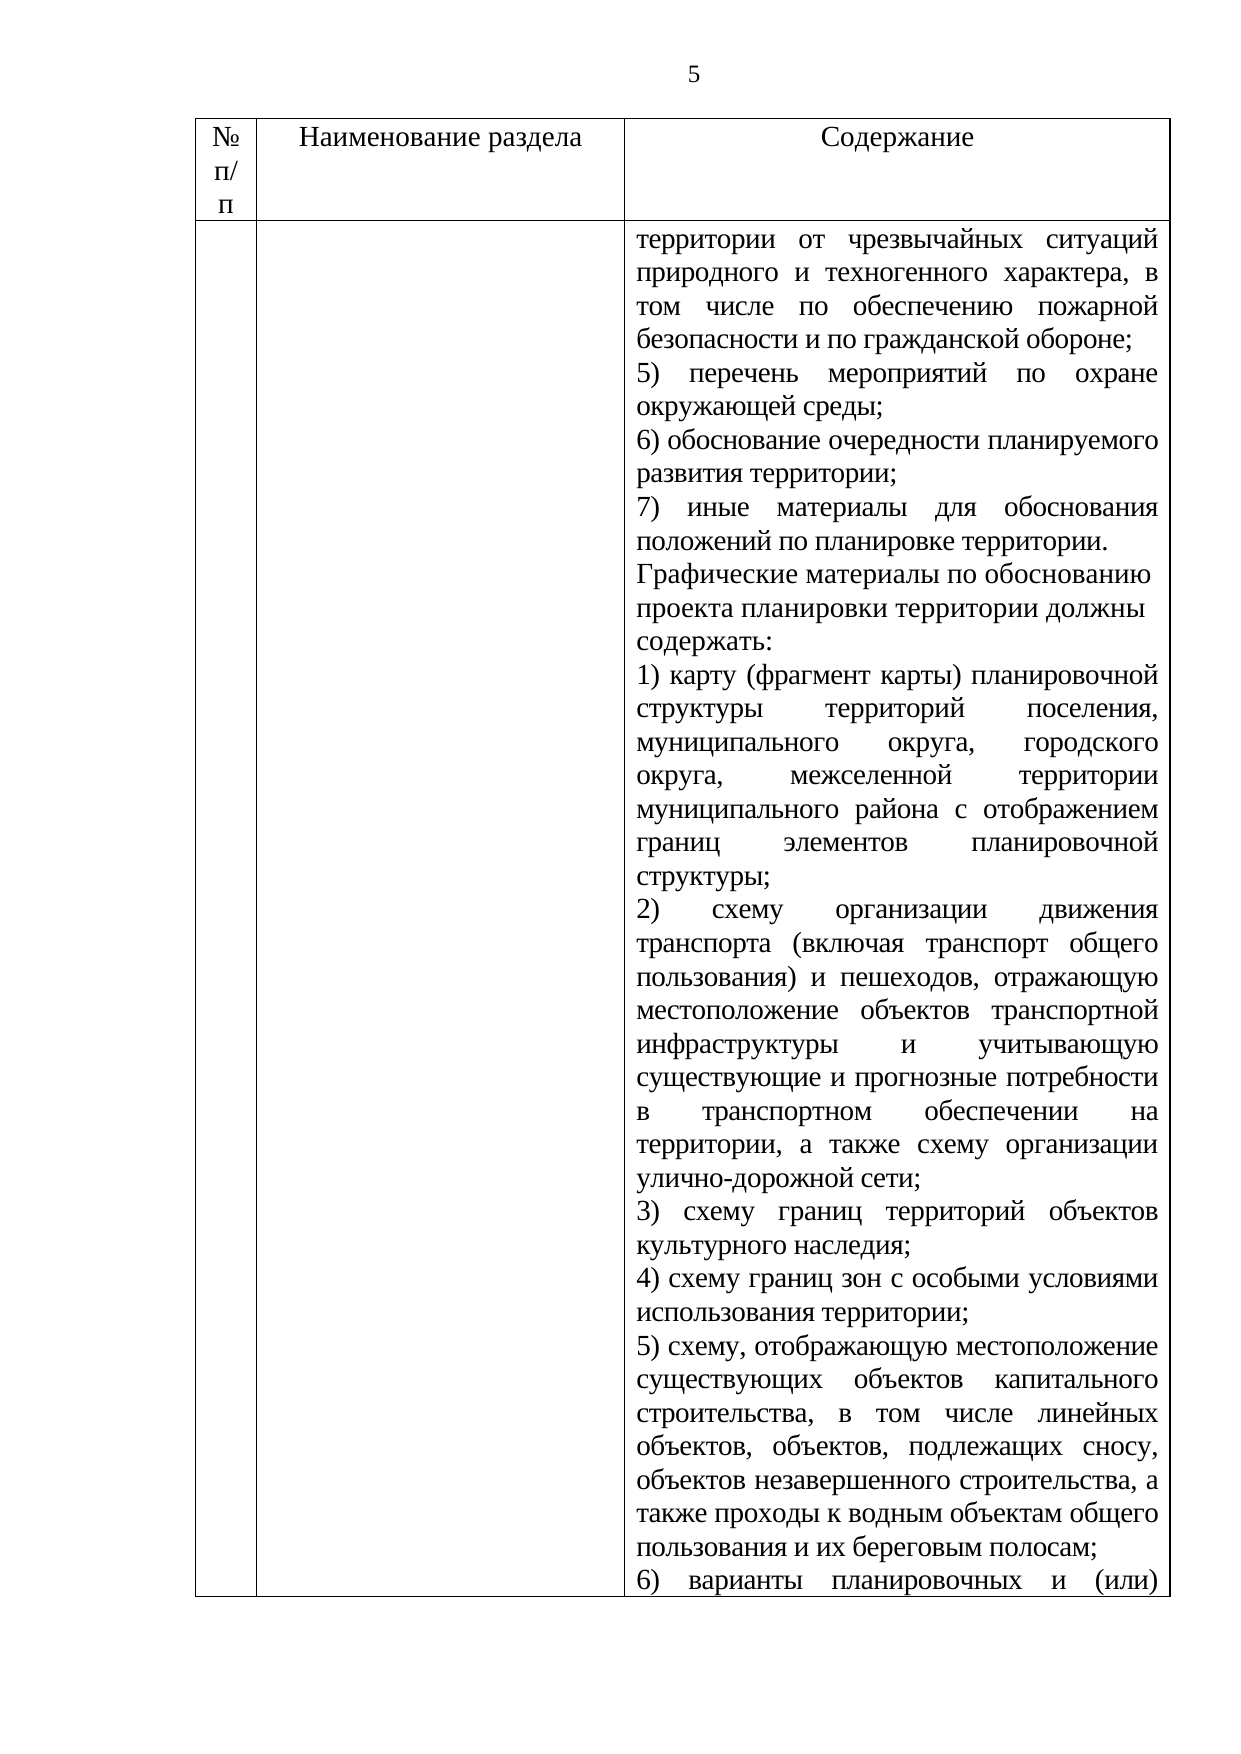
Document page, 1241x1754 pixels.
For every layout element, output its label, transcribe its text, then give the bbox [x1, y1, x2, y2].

table_header Содержание [625, 119, 1169, 220]
table_header Наименование раздела [257, 119, 624, 220]
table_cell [257, 221, 624, 1596]
table_header № п/п [196, 119, 256, 220]
table_cell 6 [196, 221, 256, 1596]
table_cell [625, 221, 1169, 1596]
